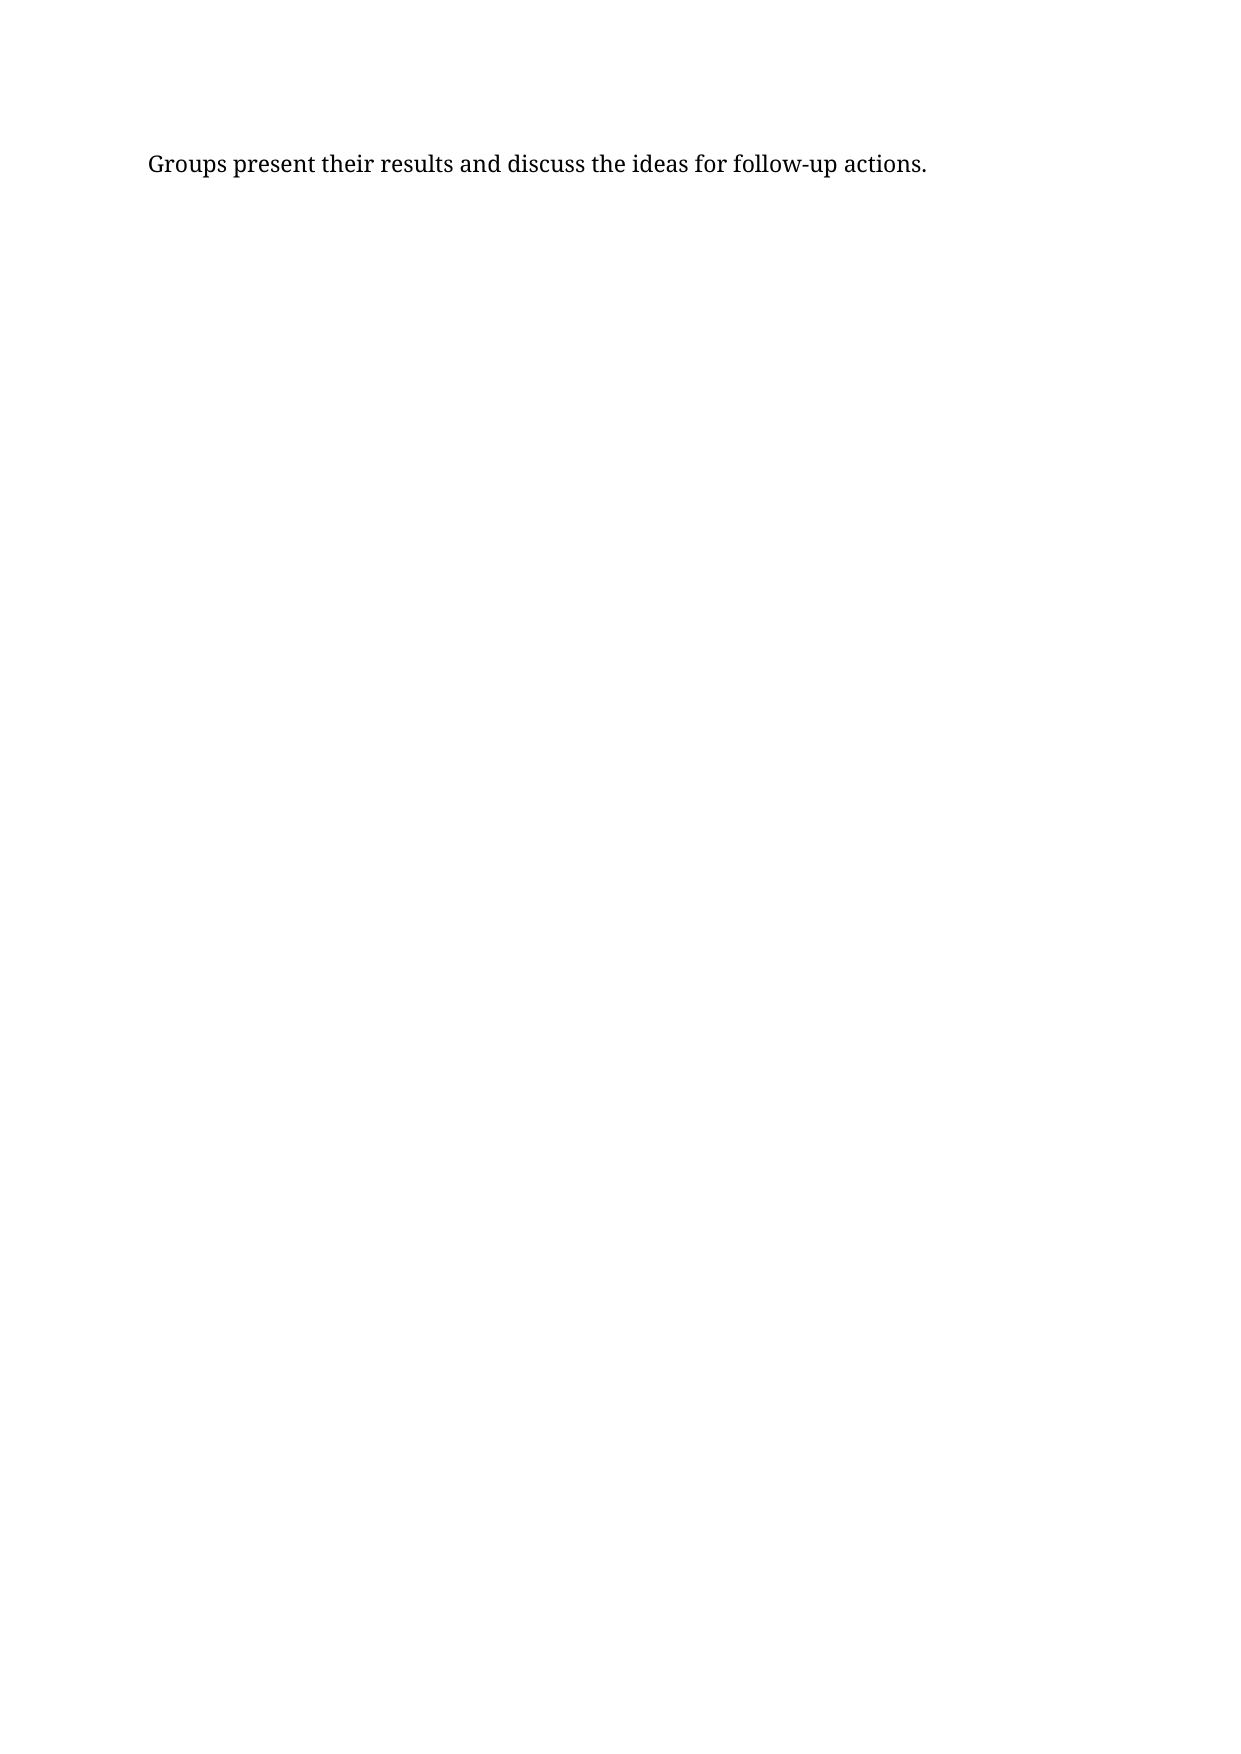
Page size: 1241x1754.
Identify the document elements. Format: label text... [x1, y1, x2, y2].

text Groups present their results and discuss the ideas for follow-up actions. [148, 148, 1093, 179]
